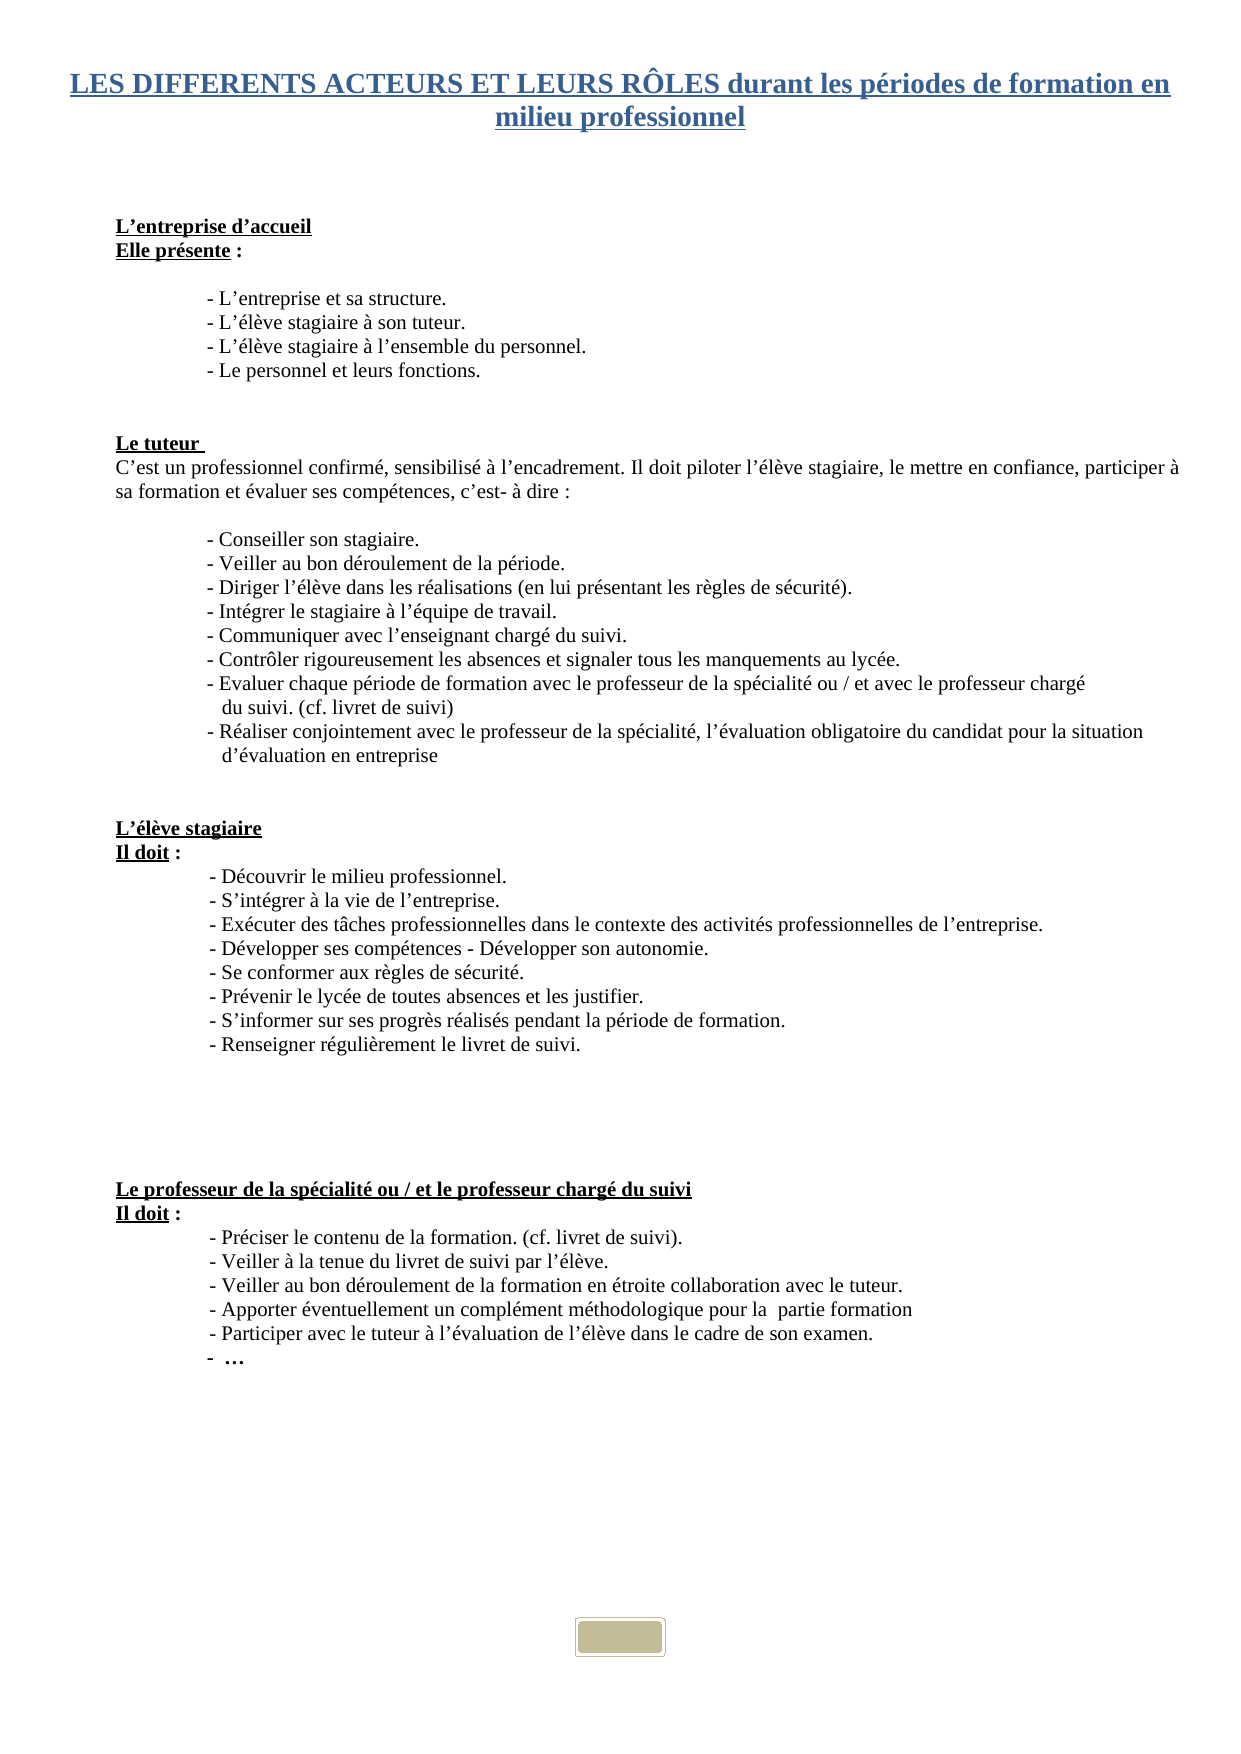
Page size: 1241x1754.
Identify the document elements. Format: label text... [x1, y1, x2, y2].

text - Prévenir le lycée de toutes absences et les justifier. [209, 984, 1181, 1008]
text - Participer avec le tuteur à l’évaluation de l’élève dans le cadre de son examen. [209, 1321, 1181, 1345]
text - Préciser le contenu de la formation. (cf. livret de suivi). [209, 1225, 1181, 1249]
text - Apporter éventuellement un complément méthodologique pour la partie formation [209, 1297, 1181, 1321]
text - L’élève stagiaire à l’ensemble du personnel. [172, 334, 1181, 358]
text - L’élève stagiaire à son tuteur. [172, 310, 1181, 334]
text - Diriger l’élève dans les réalisations (en lui présentant les règles de sécurité). [115, 575, 1181, 599]
text du suivi. (cf. livret de suivi) [115, 695, 1181, 719]
text - Renseigner régulièrement le livret de suivi. [209, 1032, 1181, 1056]
text Il doit : [115, 840, 1181, 864]
text Le tuteur [115, 431, 1181, 455]
text C’est un professionnel confirmé, sensibilisé à l’encadrement. Il doit piloter l’élève stagiaire, le mettre en confiance, participer à sa formation et évaluer ses compétences, c’est- à dire : [115, 455, 1181, 503]
text - S’intégrer à la vie de l’entreprise. [209, 888, 1181, 912]
text - Evaluer chaque période de formation avec le professeur de la spécialité ou / et avec le professeur chargé [115, 671, 1181, 695]
text - Développer ses compétences - Développer son autonomie. [209, 936, 1181, 960]
text - Contrôler rigoureusement les absences et signaler tous les manquements au lycée. [115, 647, 1181, 671]
text - Réaliser conjointement avec le professeur de la spécialité, l’évaluation obligatoire du candidat pour la situation d’évaluation en entreprise [207, 719, 1181, 767]
text LES DIFFERENTS ACTEURS ET LEURS RÔLES durant les périodes de formation en milieu professionnel [59, 66, 1181, 133]
text Il doit : [115, 1201, 1181, 1225]
text - S’informer sur ses progrès réalisés pendant la période de formation. [209, 1008, 1181, 1032]
text - Découvrir le milieu professionnel. [209, 864, 1181, 888]
text - Le personnel et leurs fonctions. [172, 358, 1181, 382]
text - Exécuter des tâches professionnelles dans le contexte des activités professionnelles de l’entreprise. [209, 912, 1181, 936]
text - Intégrer le stagiaire à l’équipe de travail. [115, 599, 1181, 623]
text - … [22, 1345, 1181, 1369]
text L’entreprise d’accueil [115, 214, 1181, 238]
text - Conseiller son stagiaire. [115, 527, 1181, 551]
text - Communiquer avec l’enseignant chargé du suivi. [115, 623, 1181, 647]
text - L’entreprise et sa structure. [172, 286, 1181, 310]
text L’élève stagiaire [115, 816, 1181, 840]
text - Veiller au bon déroulement de la période. [115, 551, 1181, 575]
text - Veiller au bon déroulement de la formation en étroite collaboration avec le tuteur. [209, 1273, 1181, 1297]
text Le professeur de la spécialité ou / et le professeur chargé du suivi [115, 1177, 1181, 1201]
text Elle présente : [115, 238, 1181, 262]
text - Se conformer aux règles de sécurité. [209, 960, 1181, 984]
text - Veiller à la tenue du livret de suivi par l’élève. [209, 1249, 1181, 1273]
